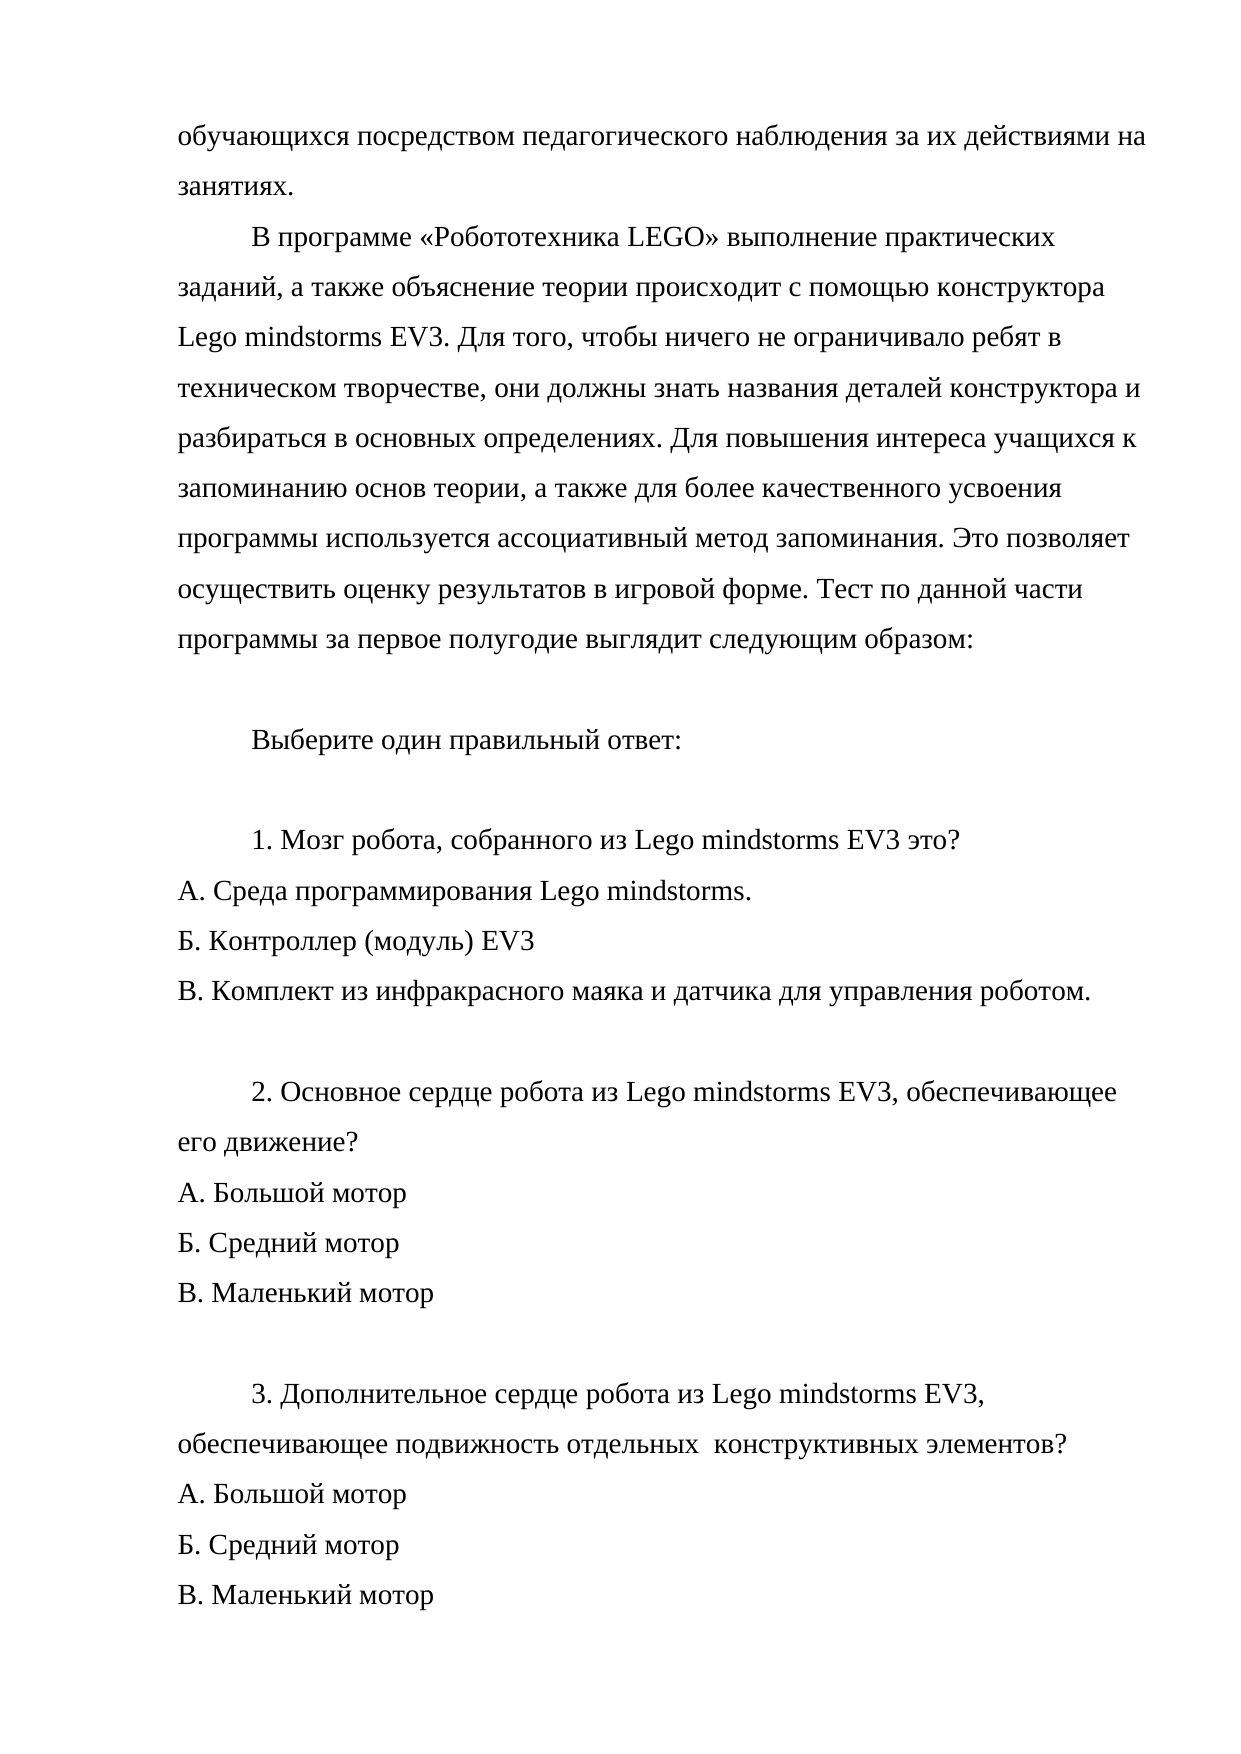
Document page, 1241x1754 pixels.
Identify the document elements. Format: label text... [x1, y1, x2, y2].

text А. Большой мотор [177, 1175, 1152, 1208]
text В. Маленький мотор [177, 1577, 1152, 1611]
text В. Комплект из инфракрасного маяка и датчика для управления роботом. [177, 973, 1152, 1007]
text В. Маленький мотор [177, 1275, 1152, 1309]
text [177, 118, 1152, 202]
text Б. Средний мотор [177, 1527, 1152, 1560]
text Выберите один правильный ответ: [177, 722, 1152, 755]
text Б. Средний мотор [177, 1225, 1152, 1258]
text А. Большой мотор [177, 1477, 1152, 1510]
text А. Среда программирования Lego mindstorms. [177, 873, 1152, 906]
text В программе «Робототехника LEGO» выполнение практических заданий, а также объяснение теории происходит с помощью конструктора Lego mindstorms EV3. Для того, чтобы ничего не ограничивало ребят в техническом творчестве, они должны знать названия деталей конструктора и разбираться в основных определениях. Для повышения интереса учащихся к запоминанию основ теории, а также для более качественного усвоения программы используется ассоциативный метод запоминания. Это позволяет осуществить оценку результатов в игровой форме. Тест по данной части программы за первое полугодие выглядит следующим образом: [177, 219, 1152, 655]
text 2. Основное сердце робота из Lego mindstorms EV3, обеспечивающее его движение? [177, 1074, 1152, 1158]
text 1. Мозг робота, собранного из Lego mindstorms EV3 это? [177, 822, 1152, 856]
text Б. Контроллер (модуль) EV3 [177, 923, 1152, 957]
text 3. Дополнительное сердце робота из Lego mindstorms EV3, обеспечивающее подвижность отдельных конструктивных элементов? [177, 1376, 1152, 1460]
